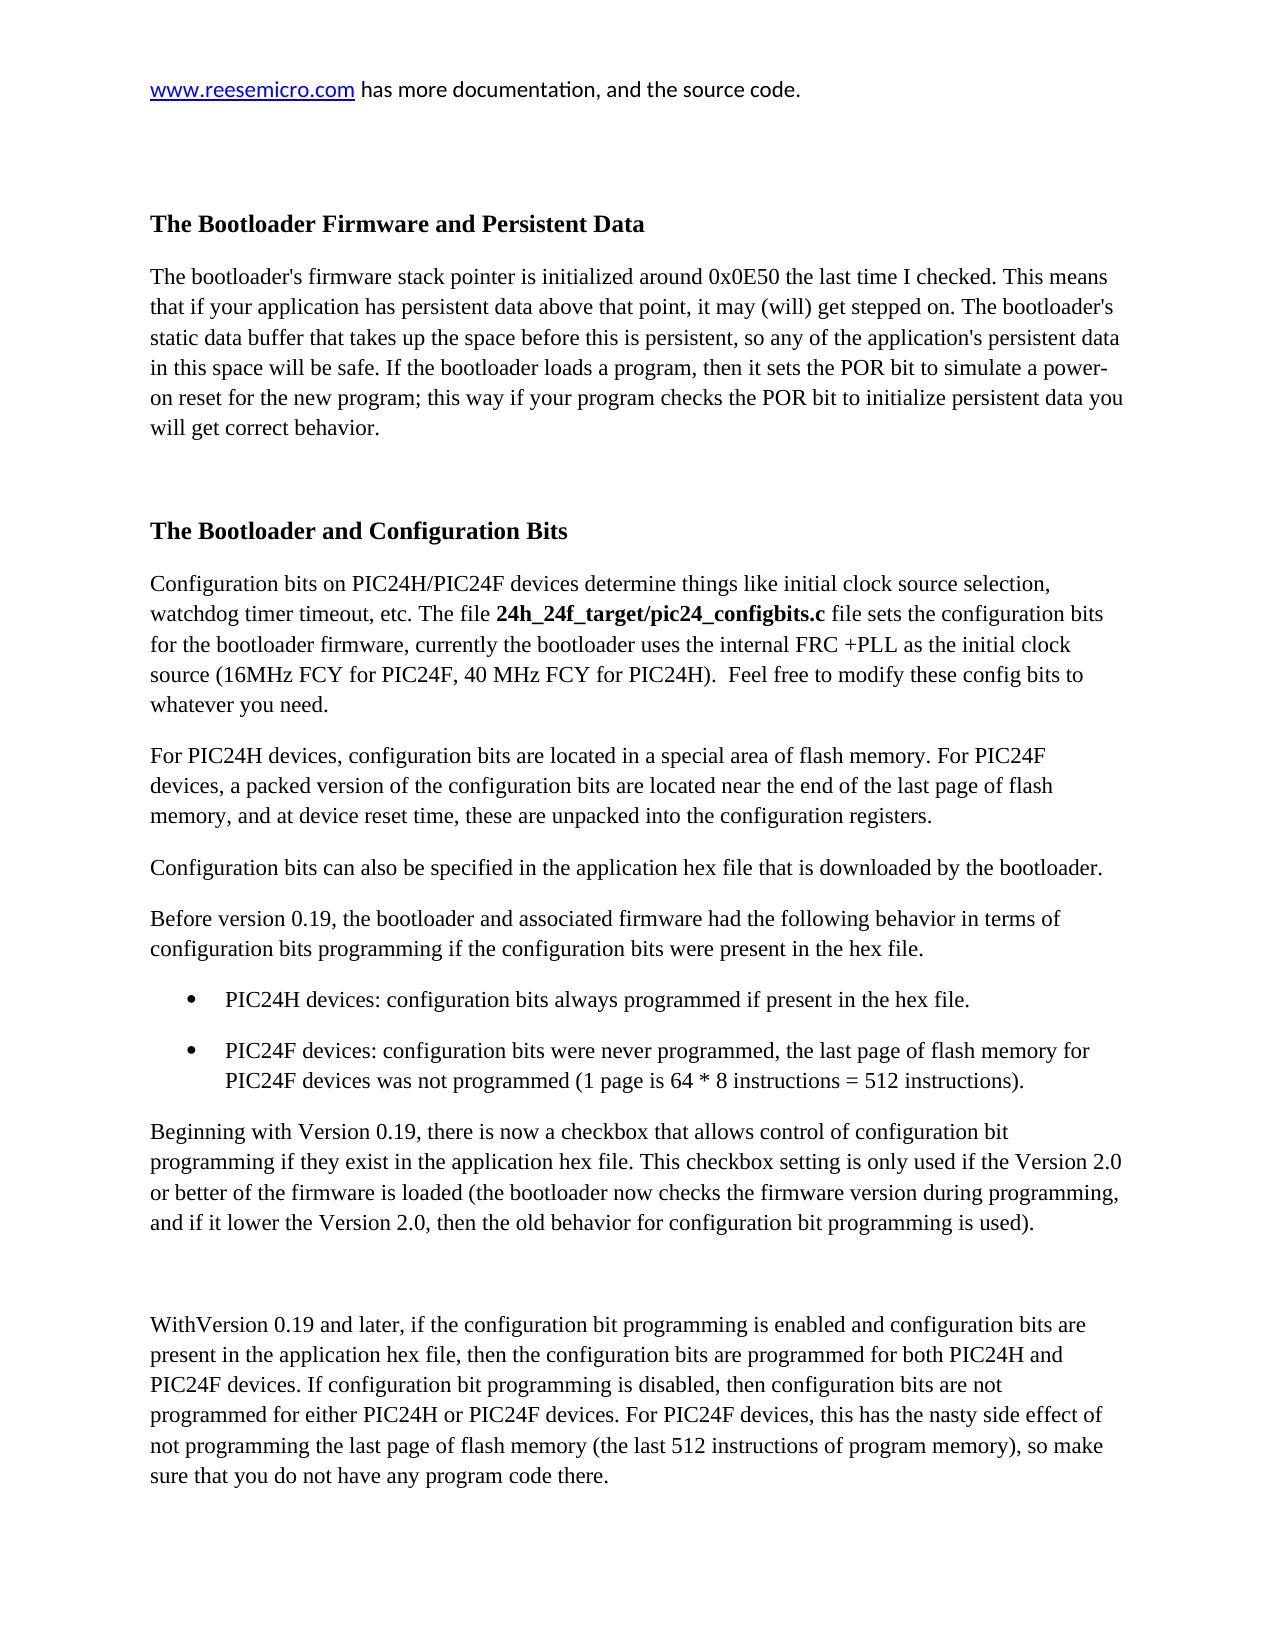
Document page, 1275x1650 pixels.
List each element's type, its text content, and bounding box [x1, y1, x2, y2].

list Configuration bits on PIC24H/PIC24F devices determine things like initial clock source selection, watchdog timer timeout, etc. The file 24h_24f_target/pic24_configbits.c file sets the configuration bits for the bootloader firmware, currently the bootloader uses the internal FRC +PLL as the initial clock source (16MHz FCY for PIC24F, 40 MHz FCY for PIC24H). Feel free to modify these config bits to whatever you need. [150, 570, 1125, 717]
list PIC24H devices: configuration bits always programmed if present in the hex file. [187, 986, 1125, 1012]
list Configuration bits can also be specified in the application hex file that is downloaded by the bootloader. [150, 853, 1125, 880]
list Before version 0.19, the bootloader and associated firmware had the following behavior in terms of configuration bits programming if the configuration bits were present in the hex file. [150, 904, 1125, 961]
list The bootloader's firmware stack pointer is initialized around 0x0E50 the last time I checked. This means that if your application has persistent data above that point, it may (will) get stepped on. The bootloader's static data buffer that takes up the space before this is persistent, so any of the application's persistent data in this space will be safe. If the bootloader loads a program, then it sets the POR bit to simulate a power-on reset for the new program; this way if your program checks the POR bit to initialize persistent data you will get correct behavior. [150, 263, 1125, 441]
list The Bootloader Firmware and Persistent Data [150, 209, 1125, 238]
list Beginning with Version 0.19, there is now a checkbox that allows control of configuration bit programming if they exist in the application hex file. This checkbox setting is only used if the Version 2.0 or better of the firmware is loaded (the bootloader now checks the firmware version during programming, and if it lower the Version 2.0, then the old behavior for configuration bit programming is used). [150, 1118, 1125, 1235]
list For PIC24H devices, configuration bits are located in a special area of flash memory. For PIC24F devices, a packed version of the configuration bits are located near the end of the last page of flash memory, and at device reset time, these are unpacked into the configuration registers. [150, 742, 1125, 829]
list PIC24F devices: configuration bits were never programmed, the last page of flash memory for PIC24F devices was not programmed (1 page is 64 * 8 instructions = 512 instructions). [187, 1037, 1125, 1093]
list The Bootloader and Configuration Bits [150, 516, 1125, 545]
list WithVersion 0.19 and later, if the configuration bit programming is enabled and configuration bits are present in the application hex file, then the configuration bits are programmed for both PIC24H and PIC24F devices. If configuration bit programming is disabled, then configuration bits are not programmed for either PIC24H or PIC24F devices. For PIC24F devices, this has the nasty side effect of not programming the last page of flash memory (the last 512 instructions of program memory), so make sure that you do not have any program code there. [150, 1311, 1125, 1488]
